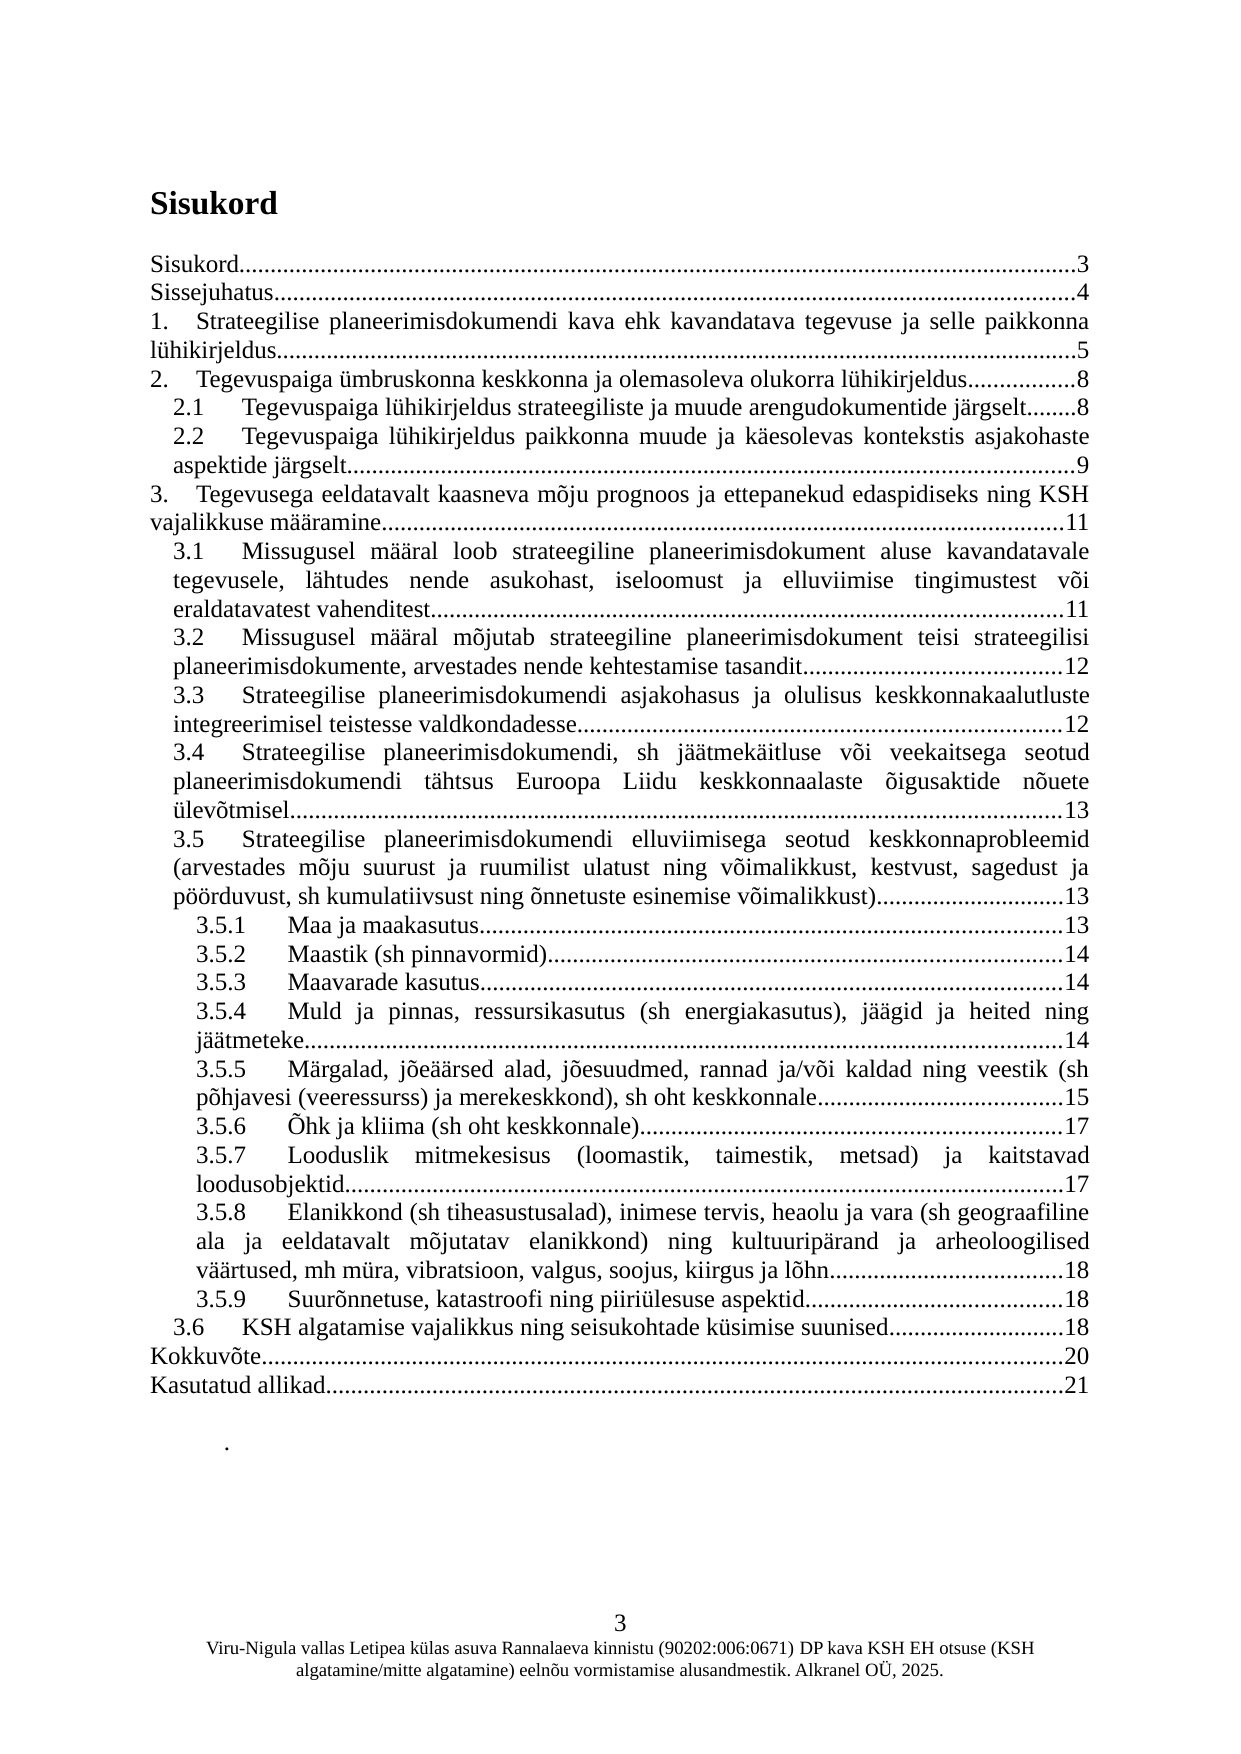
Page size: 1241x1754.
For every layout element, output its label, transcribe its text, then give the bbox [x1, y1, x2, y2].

text . [224, 1427, 1090, 1456]
